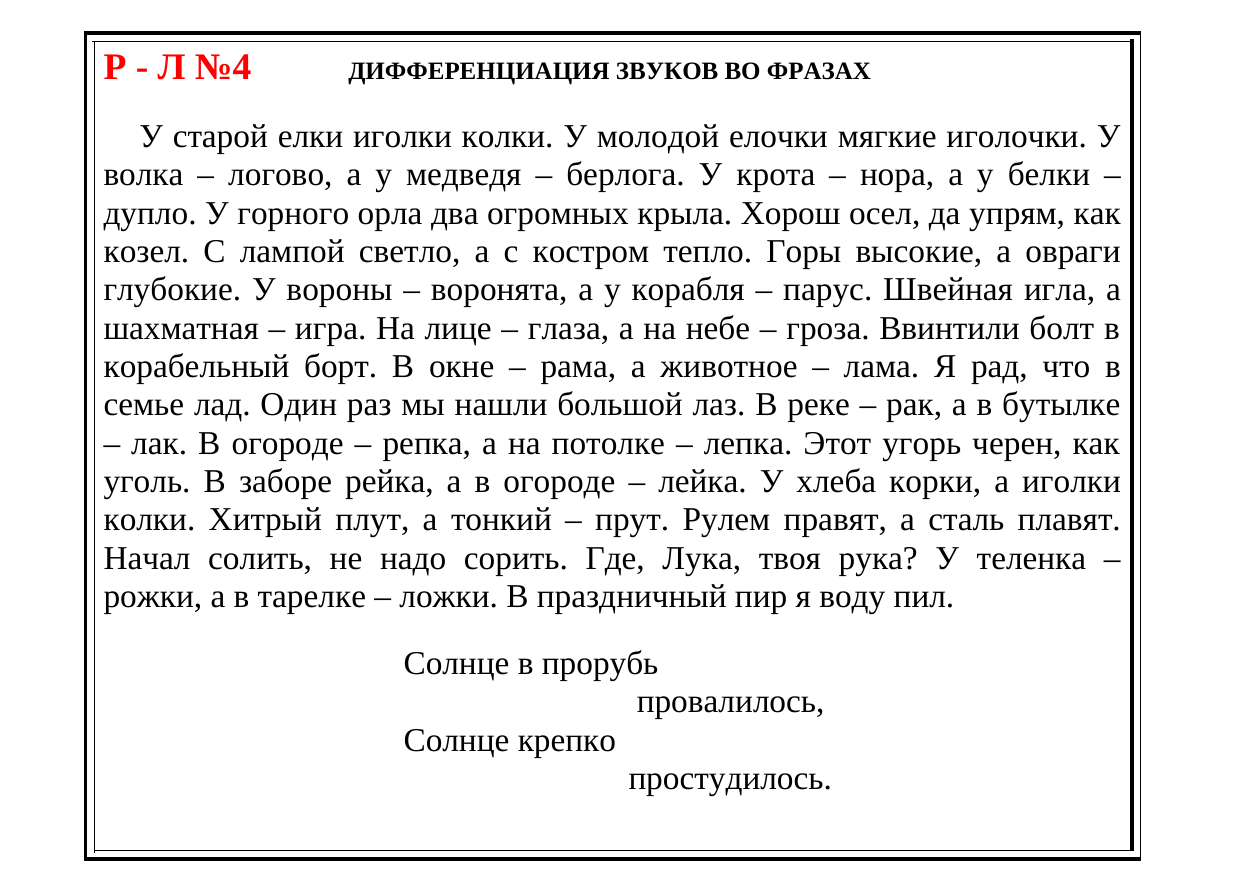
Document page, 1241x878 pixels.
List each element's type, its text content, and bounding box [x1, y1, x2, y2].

text Р - Л №4 ДИФФЕРЕНЦИАЦИЯ ЗВУКОВ ВО ФРАЗАХ [103, 44, 1122, 87]
text Солнце крепко [103, 720, 1122, 758]
text простудилось. [628, 758, 1122, 797]
text провалилось, [553, 682, 1122, 720]
text Солнце в прорубь [103, 643, 1122, 682]
text У старой елки иголки колки. У молодой елочки мягкие иголочки. У волка – логово, а у медведя – берлога. У крота – нора, а у белки – дупло. У горного орла два огромных крыла. Хорош осел, да упрям, как козел. С лампой светло, а с костром тепло. Горы высокие, а овраги глубокие. У вороны – воронята, а у корабля – парус. Швейная игла, а шахматная – игра. На лице – глаза, а на небе – гроза. Ввинтили болт в корабельный борт. В окне – рама, а животное – лама. Я рад, что в семье лад. Один раз мы нашли большой лаз. В реке – рак, а в бутылке – лак. В огороде – репка, а на потолке – лепка. Этот угорь черен, как уголь. В заборе рейка, а в огороде – лейка. У хлеба корки, а иголки колки. Хитрый плут, а тонкий – прут. Рулем правят, а сталь плавят. Начал солить, не надо сорить. Где, Лука, твоя рука? У теленка – рожки, а в тарелке – ложки. В праздничный пир я воду пил. [103, 116, 1122, 614]
